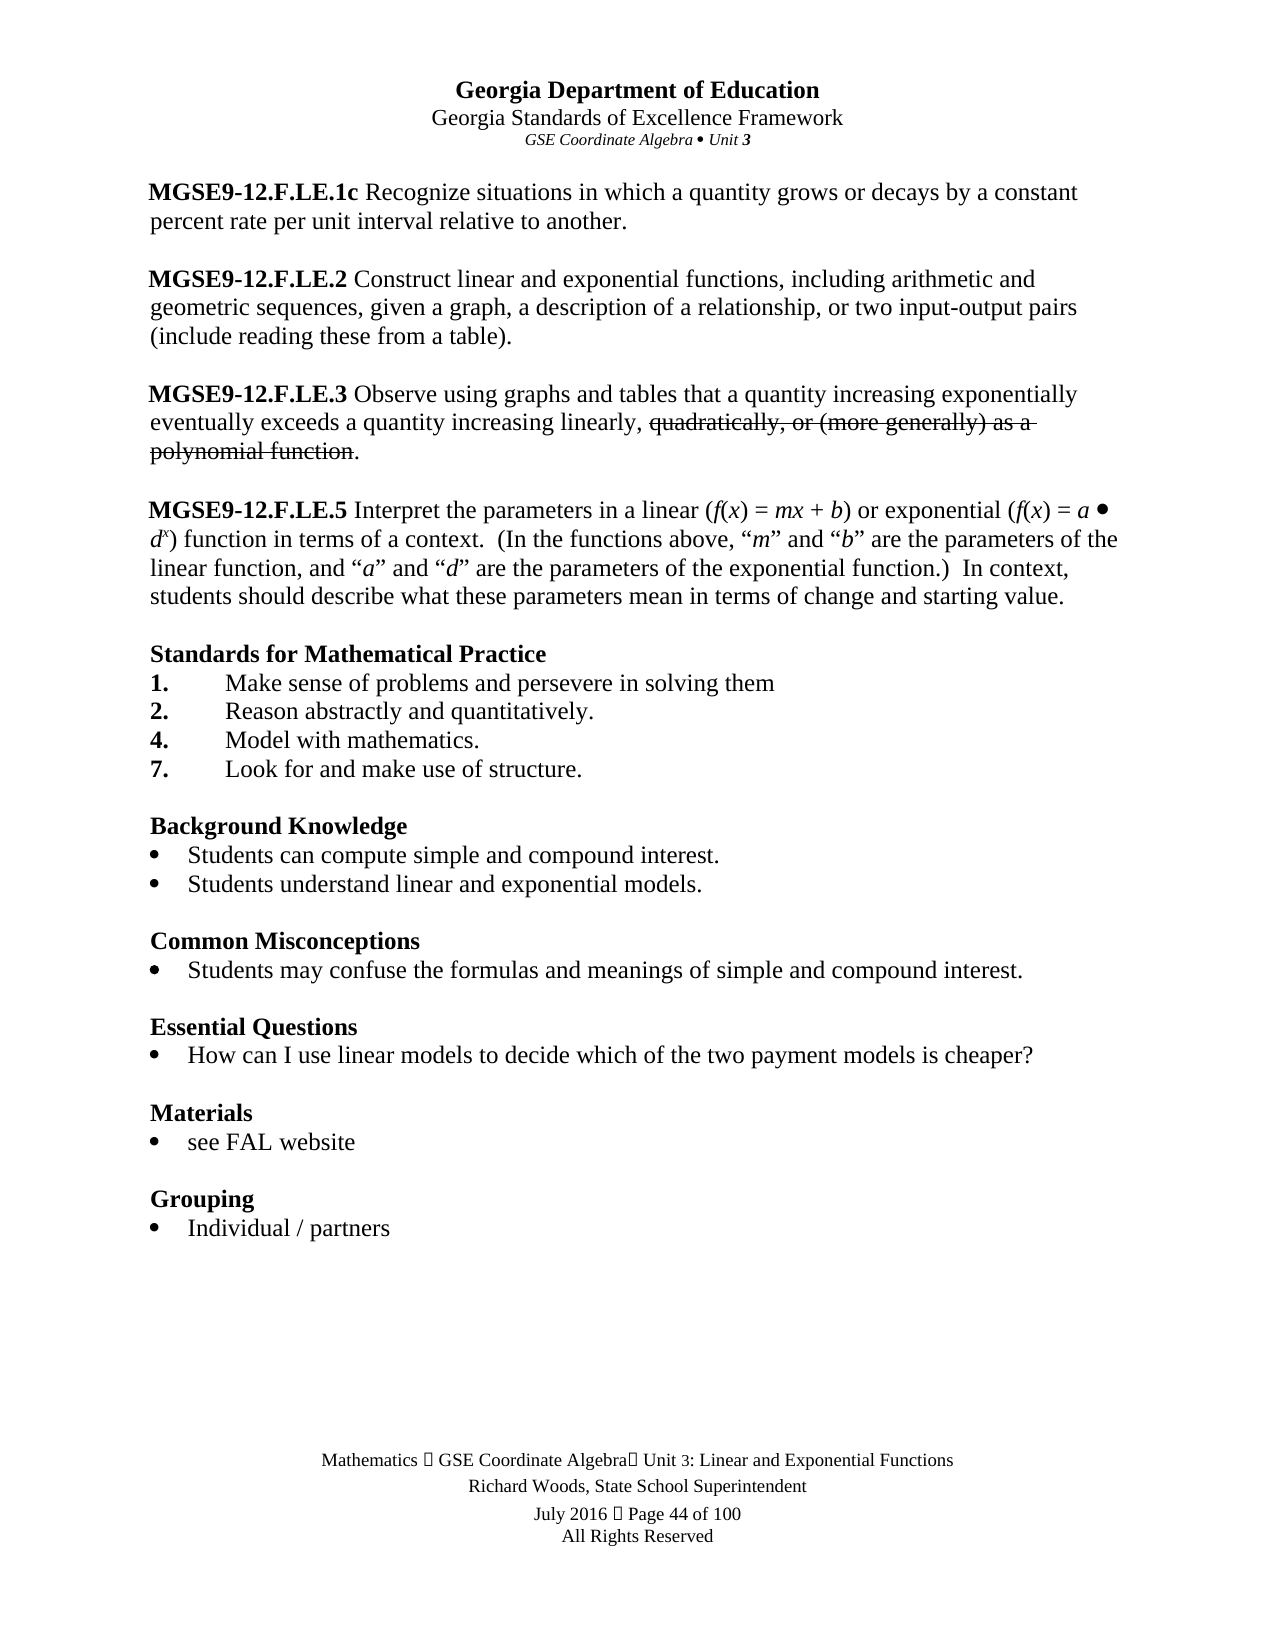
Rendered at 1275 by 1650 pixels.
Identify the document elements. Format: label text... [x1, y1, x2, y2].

list How can I use linear models to decide which of the two payment models is cheaper? [150, 1041, 1125, 1069]
text 2. Reason abstractly and quantitatively. [150, 696, 1125, 725]
text MGSE9-12.F.LE.2 Construct linear and exponential functions, including arithmetic and geometric sequences, given a graph, a description of a relationship, or two input-output pairs (include reading these from a table). [148, 264, 1125, 350]
text 4. Model with mathematics. [150, 725, 1125, 754]
list Students may confuse the formulas and meanings of simple and compound interest. [150, 955, 1125, 1012]
list see FAL website [150, 1127, 1125, 1156]
text MGSE9-12.F.LE.1c Recognize situations in which a quantity grows or decays by a constant percent rate per unit interval relative to another. [148, 177, 1125, 235]
text MGSE9-12.F.LE.3 Observe using graphs and tables that a quantity increasing exponentially eventually exceeds a quantity increasing linearly, quadratically, or (more generally) as a polynomial function. [148, 379, 1125, 465]
text Background Knowledge [150, 811, 1125, 840]
text 7. Look for and make use of structure. [150, 754, 1125, 783]
text Essential Questions [150, 1012, 1125, 1041]
text Common Misconceptions [150, 926, 1125, 955]
text Materials [150, 1098, 1125, 1127]
text MGSE9-12.F.LE.5 Interpret the parameters in a linear (f(x) = mx + b) or exponential (f(x) = a ⦁ dx) function in terms of a context. (In the functions above, “m” and “b” are the parameters of the linear function, and “a” and “d” are the parameters of the exponential function.) In context, students should describe what these parameters mean in terms of change and starting value. [148, 494, 1125, 610]
text Grouping [150, 1184, 1125, 1213]
text Standards for Mathematical Practice [150, 639, 1125, 668]
list Students can compute simple and compound interest. [150, 840, 1125, 869]
text 1. Make sense of problems and persevere in solving them [150, 668, 1125, 696]
list Individual / partners [150, 1213, 1125, 1242]
list Students understand linear and exponential models. [150, 869, 1125, 898]
